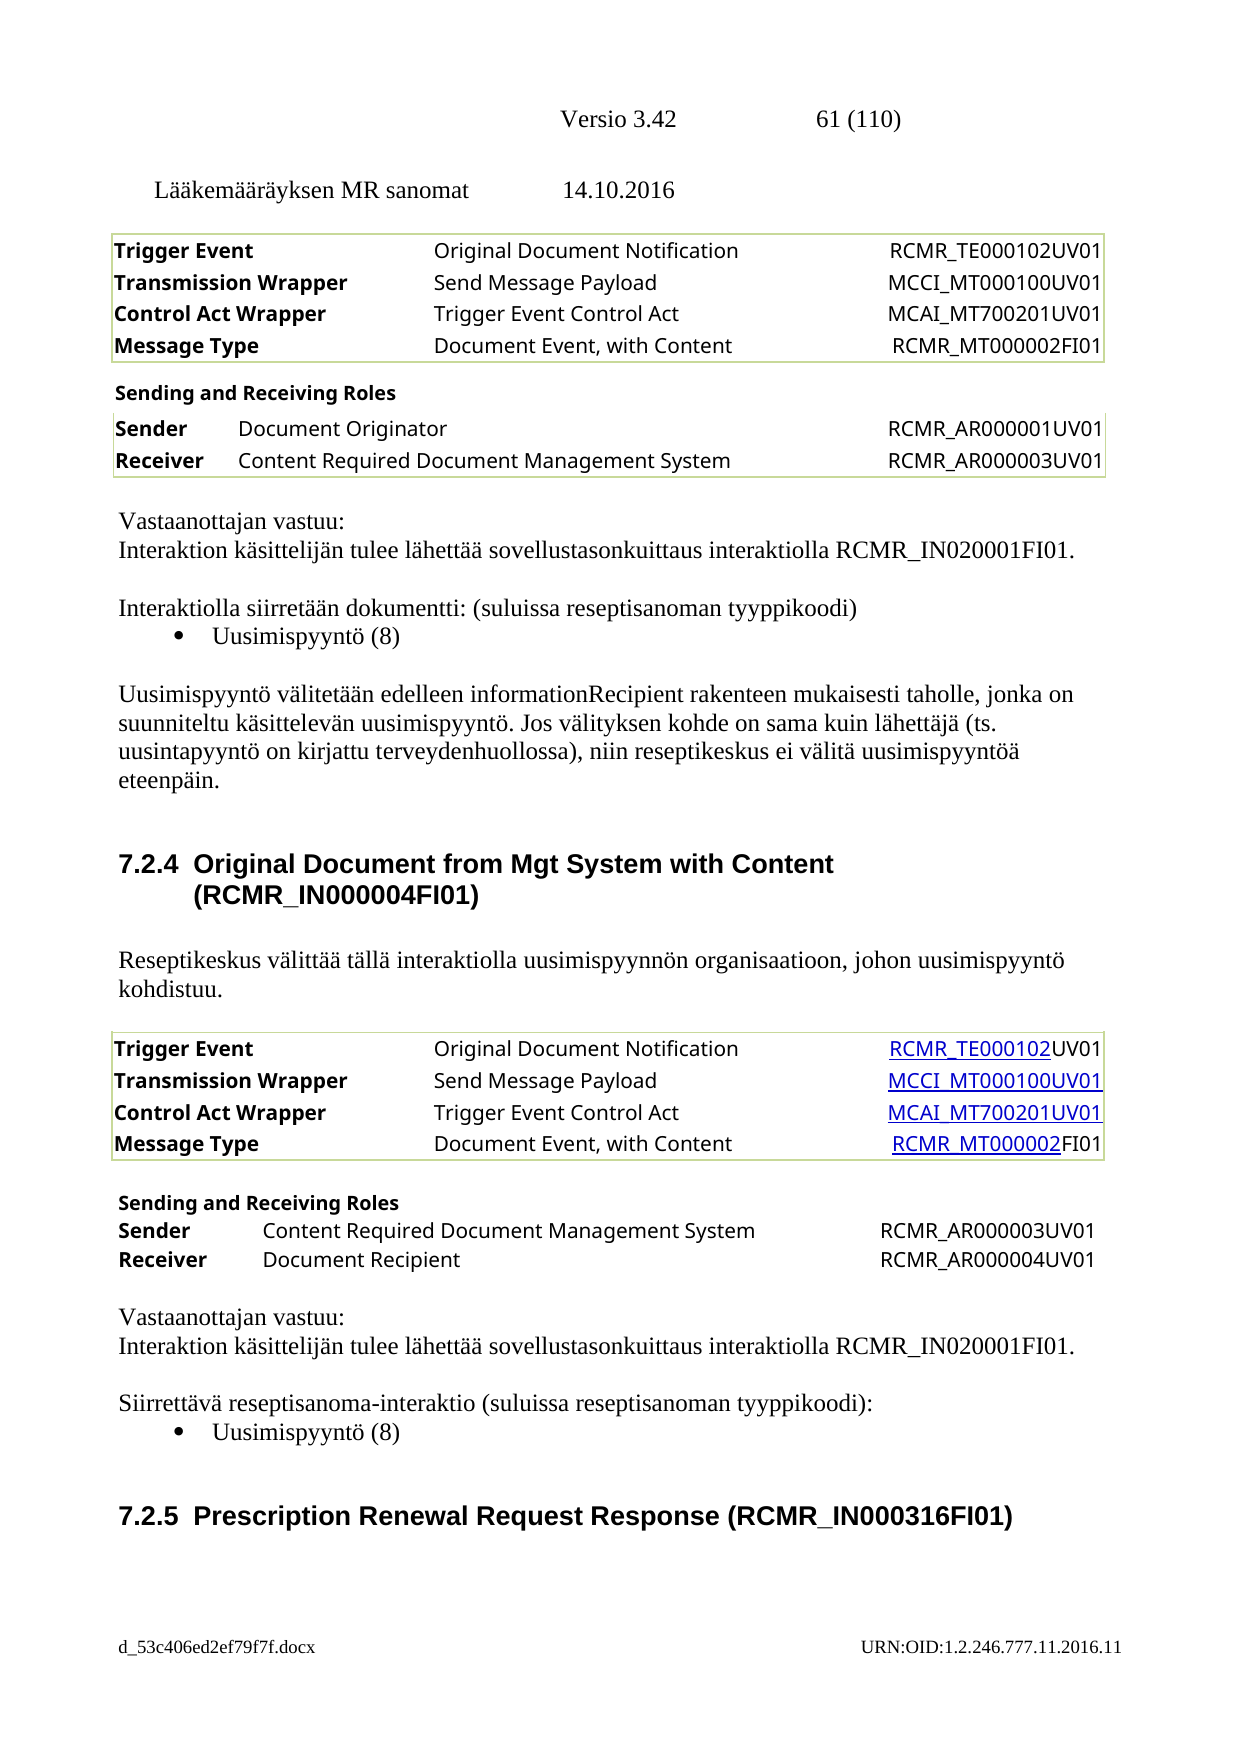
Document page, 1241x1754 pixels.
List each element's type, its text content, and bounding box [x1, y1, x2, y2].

text Interaktion käsittelijän tulee lähettää sovellustasonkuittaus interaktiolla RCMR_IN020001FI01. [118, 1331, 1122, 1359]
text Uusimispyyntö välitetään edelleen informationRecipient rakenteen mukaisesti taholle, jonka on suunniteltu käsittelevän uusimispyyntö. Jos välityksen kohde on sama kuin lähettäjä (ts. uusintapyyntö on kirjattu terveydenhuollossa), niin reseptikeskus ei välitä uusimispyyntöä eteenpäin. [118, 679, 1122, 794]
text Reseptikeskus välittää tällä interaktiolla uusimispyynnön organisaatioon, johon uusimispyyntö kohdistuu. [118, 945, 1122, 1003]
text Interaktion käsittelijän tulee lähettää sovellustasonkuittaus interaktiolla RCMR_IN020001FI01. [118, 535, 1122, 564]
text Siirrettävä reseptisanoma-interaktio (suluissa reseptisanoman tyyppikoodi): [118, 1388, 1122, 1417]
subtitle Original Document from Mgt System with Content (RCMR_IN000004FI01) [118, 848, 1122, 910]
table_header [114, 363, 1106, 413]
subtitle Prescription Renewal Request Response (RCMR_IN000316FI01) [118, 1499, 1122, 1531]
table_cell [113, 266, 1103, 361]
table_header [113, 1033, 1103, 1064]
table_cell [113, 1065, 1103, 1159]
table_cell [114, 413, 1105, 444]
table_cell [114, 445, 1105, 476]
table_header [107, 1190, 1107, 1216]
text Interaktiolla siirretään dokumentti: (suluissa reseptisanoman tyyppikoodi) [118, 593, 1122, 621]
list Uusimispyyntö (8) [174, 1417, 1122, 1446]
list Uusimispyyntö (8) [174, 621, 1122, 650]
text Vastaanottajan vastuu: [118, 1302, 1122, 1331]
text Vastaanottajan vastuu: [118, 506, 1122, 535]
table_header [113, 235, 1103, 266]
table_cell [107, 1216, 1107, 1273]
